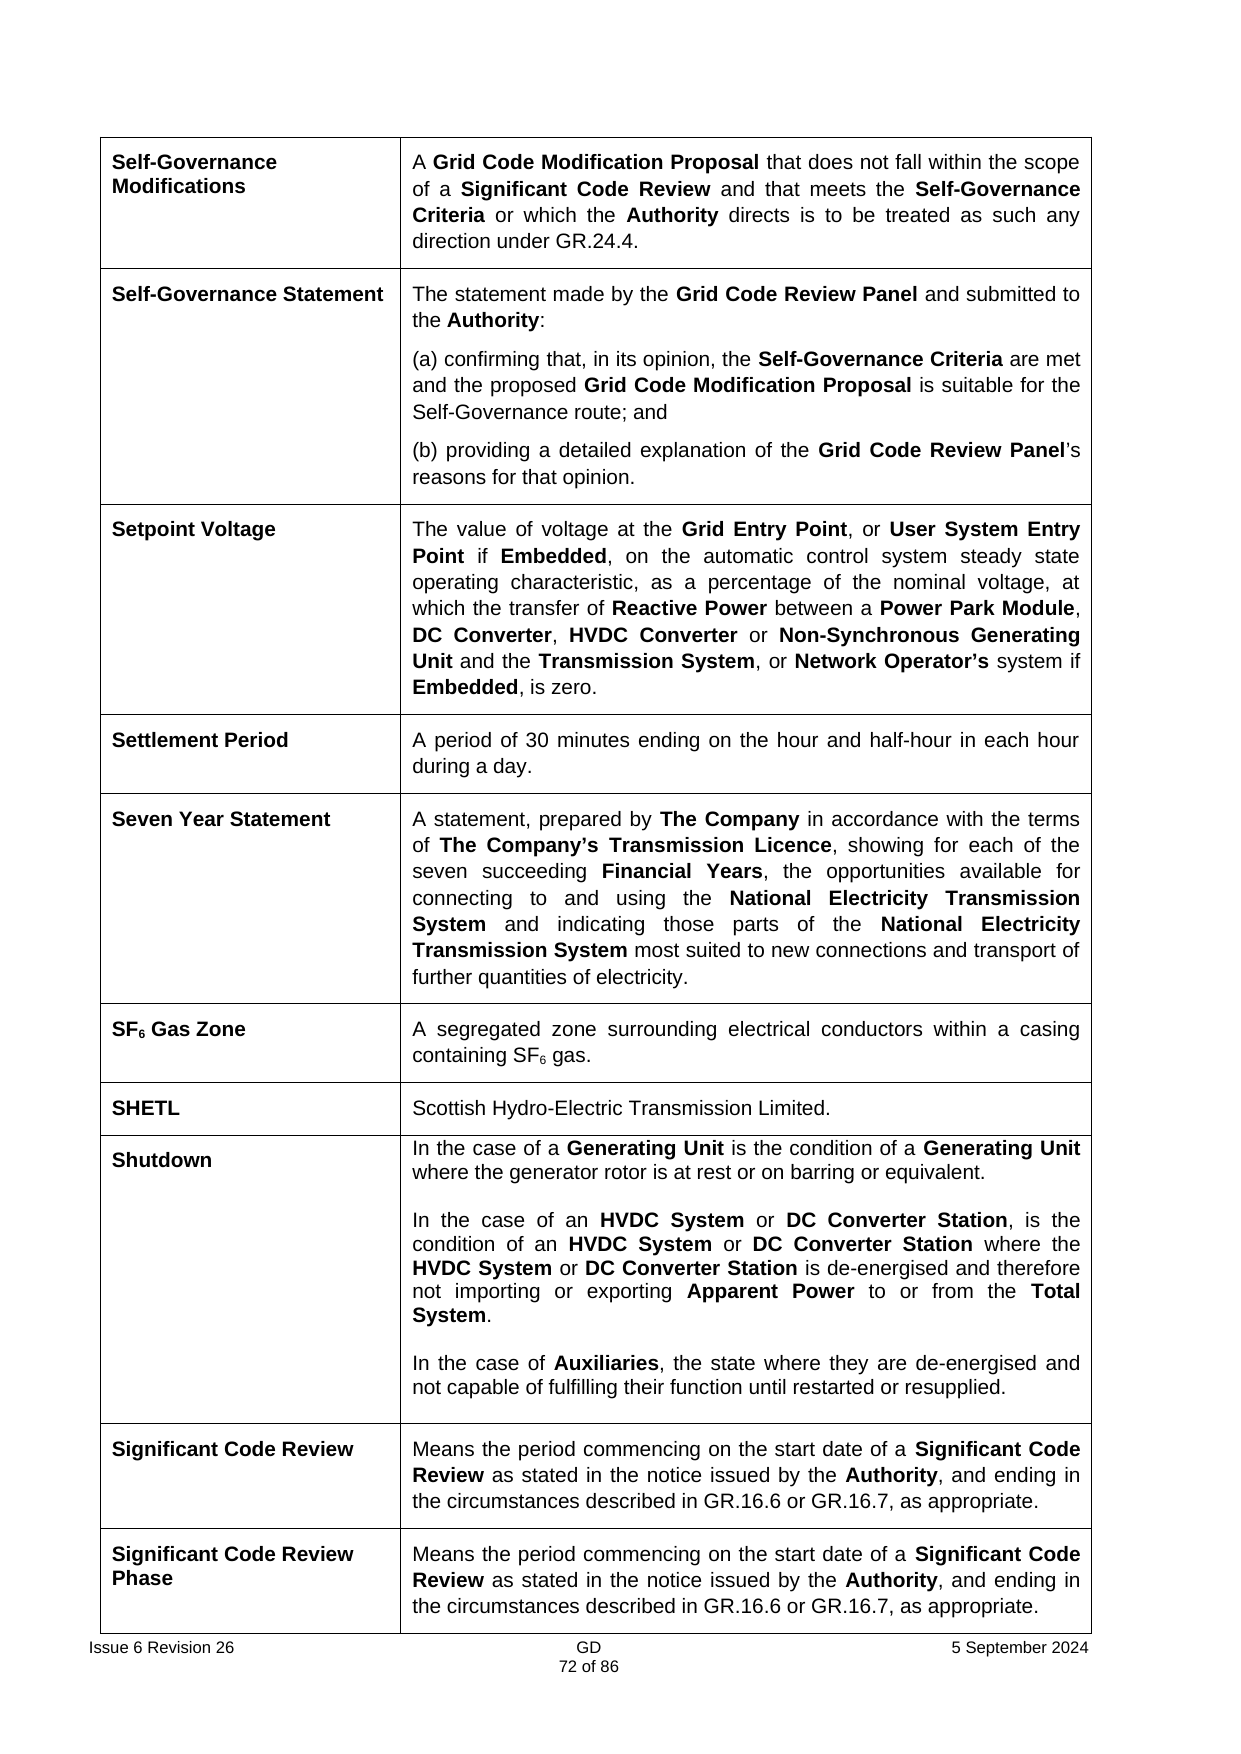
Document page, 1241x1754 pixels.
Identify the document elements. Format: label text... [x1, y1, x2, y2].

table_cell In the case of a Generating Unit is the condition of a Generating Unit where the generator rotor is at rest or on barring or equivalent. In the case of an HVDC System or DC Converter Station, is the condition of an HVDC System or DC Converter Station where the HVDC System or DC Converter Station is de-energised and therefore not importing or exporting Apparent Power to or from the Total System. In the case of Auxiliaries, the state where they are de-energised and not capable of fulfilling their function until restarted or resupplied. [401, 1136, 1091, 1423]
table_cell Self-Governance Statement [101, 269, 400, 503]
table_cell Significant Code Review Phase [101, 1529, 400, 1633]
table_cell Self-Governance Modifications [101, 138, 400, 268]
table_cell Setpoint Voltage [101, 505, 400, 714]
table_cell The statement made by the Grid Code Review Panel and submitted to the Authority: (a) confirming that, in its opinion, the Self-Governance Criteria are met and the proposed Grid Code Modification Proposal is suitable for the Self-Governance route; and (b) providing a detailed explanation of the Grid Code Review Panel’s reasons for that opinion. [401, 269, 1091, 503]
table_cell A statement, prepared by The Company in accordance with the terms of The Company’s Transmission Licence, showing for each of the seven succeeding Financial Years, the opportunities available for connecting to and using the National Electricity Transmission System and indicating those parts of the National Electricity Transmission System most suited to new connections and transport of further quantities of electricity. [401, 794, 1091, 1003]
table_cell Settlement Period [101, 715, 400, 793]
table_cell Seven Year Statement [101, 794, 400, 1003]
table_cell A segregated zone surrounding electrical conductors within a casing containing SF6 gas. [401, 1004, 1091, 1082]
table_cell Scottish Hydro-Electric Transmission Limited. [401, 1083, 1091, 1134]
table_cell SF6 Gas Zone [101, 1004, 400, 1082]
table_cell Means the period commencing on the start date of a Significant Code Review as stated in the notice issued by the Authority, and ending in the circumstances described in GR.16.6 or GR.16.7, as appropriate. [401, 1424, 1091, 1528]
table_cell Shutdown [101, 1136, 400, 1423]
table_cell Significant Code Review [101, 1424, 400, 1528]
table_cell A period of 30 minutes ending on the hour and half-hour in each hour during a day. [401, 715, 1091, 793]
table_cell Means the period commencing on the start date of a Significant Code Review as stated in the notice issued by the Authority, and ending in the circumstances described in GR.16.6 or GR.16.7, as appropriate. [401, 1529, 1091, 1633]
table_cell A Grid Code Modification Proposal that does not fall within the scope of a Significant Code Review and that meets the Self-Governance Criteria or which the Authority directs is to be treated as such any direction under GR.24.4. [401, 138, 1091, 268]
table_cell SHETL [101, 1083, 400, 1134]
table_cell The value of voltage at the Grid Entry Point, or User System Entry Point if Embedded, on the automatic control system steady state operating characteristic, as a percentage of the nominal voltage, at which the transfer of Reactive Power between a Power Park Module, DC Converter, HVDC Converter or Non-Synchronous Generating Unit and the Transmission System, or Network Operator’s system if Embedded, is zero. [401, 505, 1091, 714]
